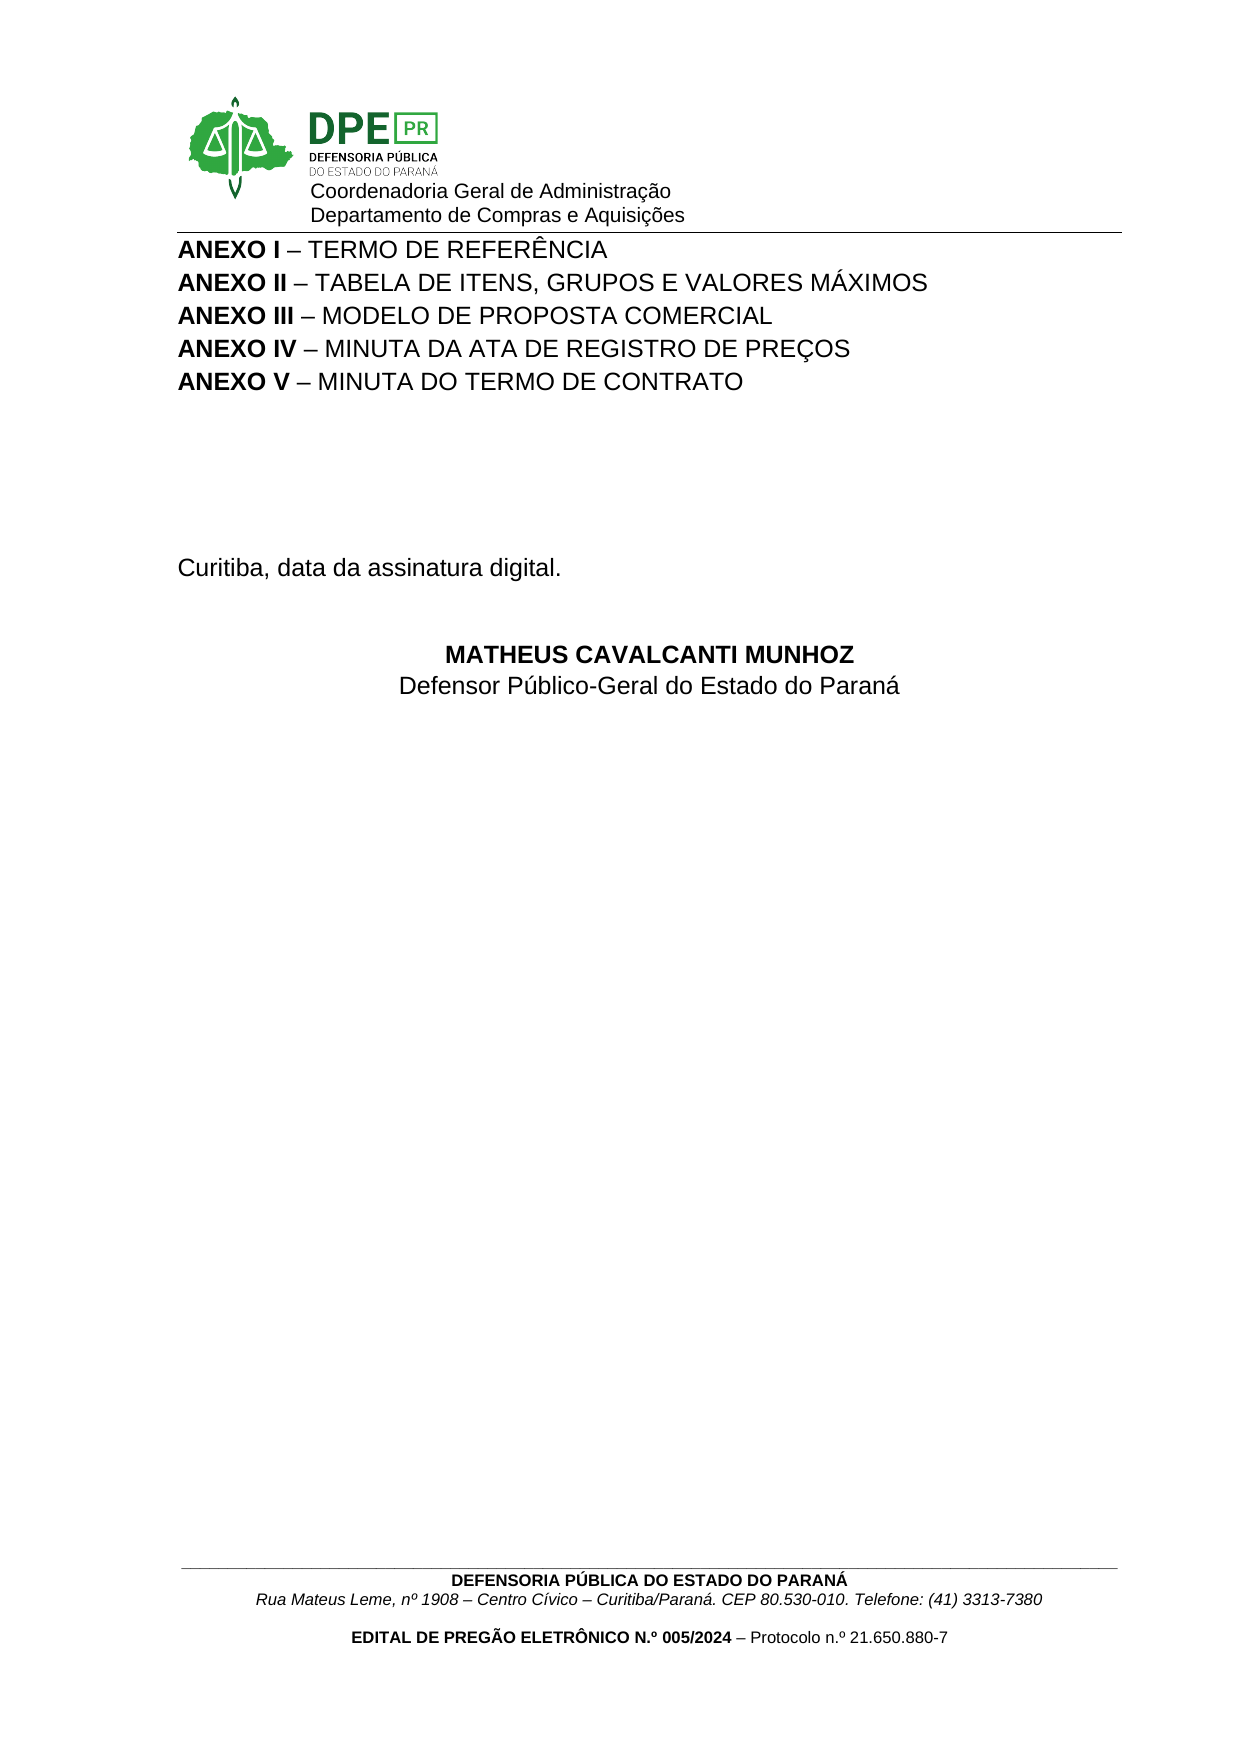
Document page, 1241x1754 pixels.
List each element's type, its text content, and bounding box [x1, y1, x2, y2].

subtitle ANEXO II – TABELA DE ITENS, GRUPOS E VALORES MÁXIMOS [177, 268, 1122, 297]
picture [188, 96, 438, 200]
text Defensor Público-Geral do Estado do Paraná [177, 671, 1122, 699]
subtitle ANEXO III – MODELO DE PROPOSTA COMERCIAL [177, 301, 1122, 330]
text Curitiba, data da assinatura digital. [177, 553, 1122, 582]
text MATHEUS CAVALCANTI MUNHOZ [177, 640, 1122, 668]
subtitle ANEXO IV – MINUTA DA ATA DE REGISTRO DE PREÇOS [177, 334, 1122, 363]
subtitle ANEXO I – TERMO DE REFERÊNCIA [177, 235, 1122, 264]
text ANEXO V – MINUTA DO TERMO DE CONTRATO [177, 367, 1122, 396]
